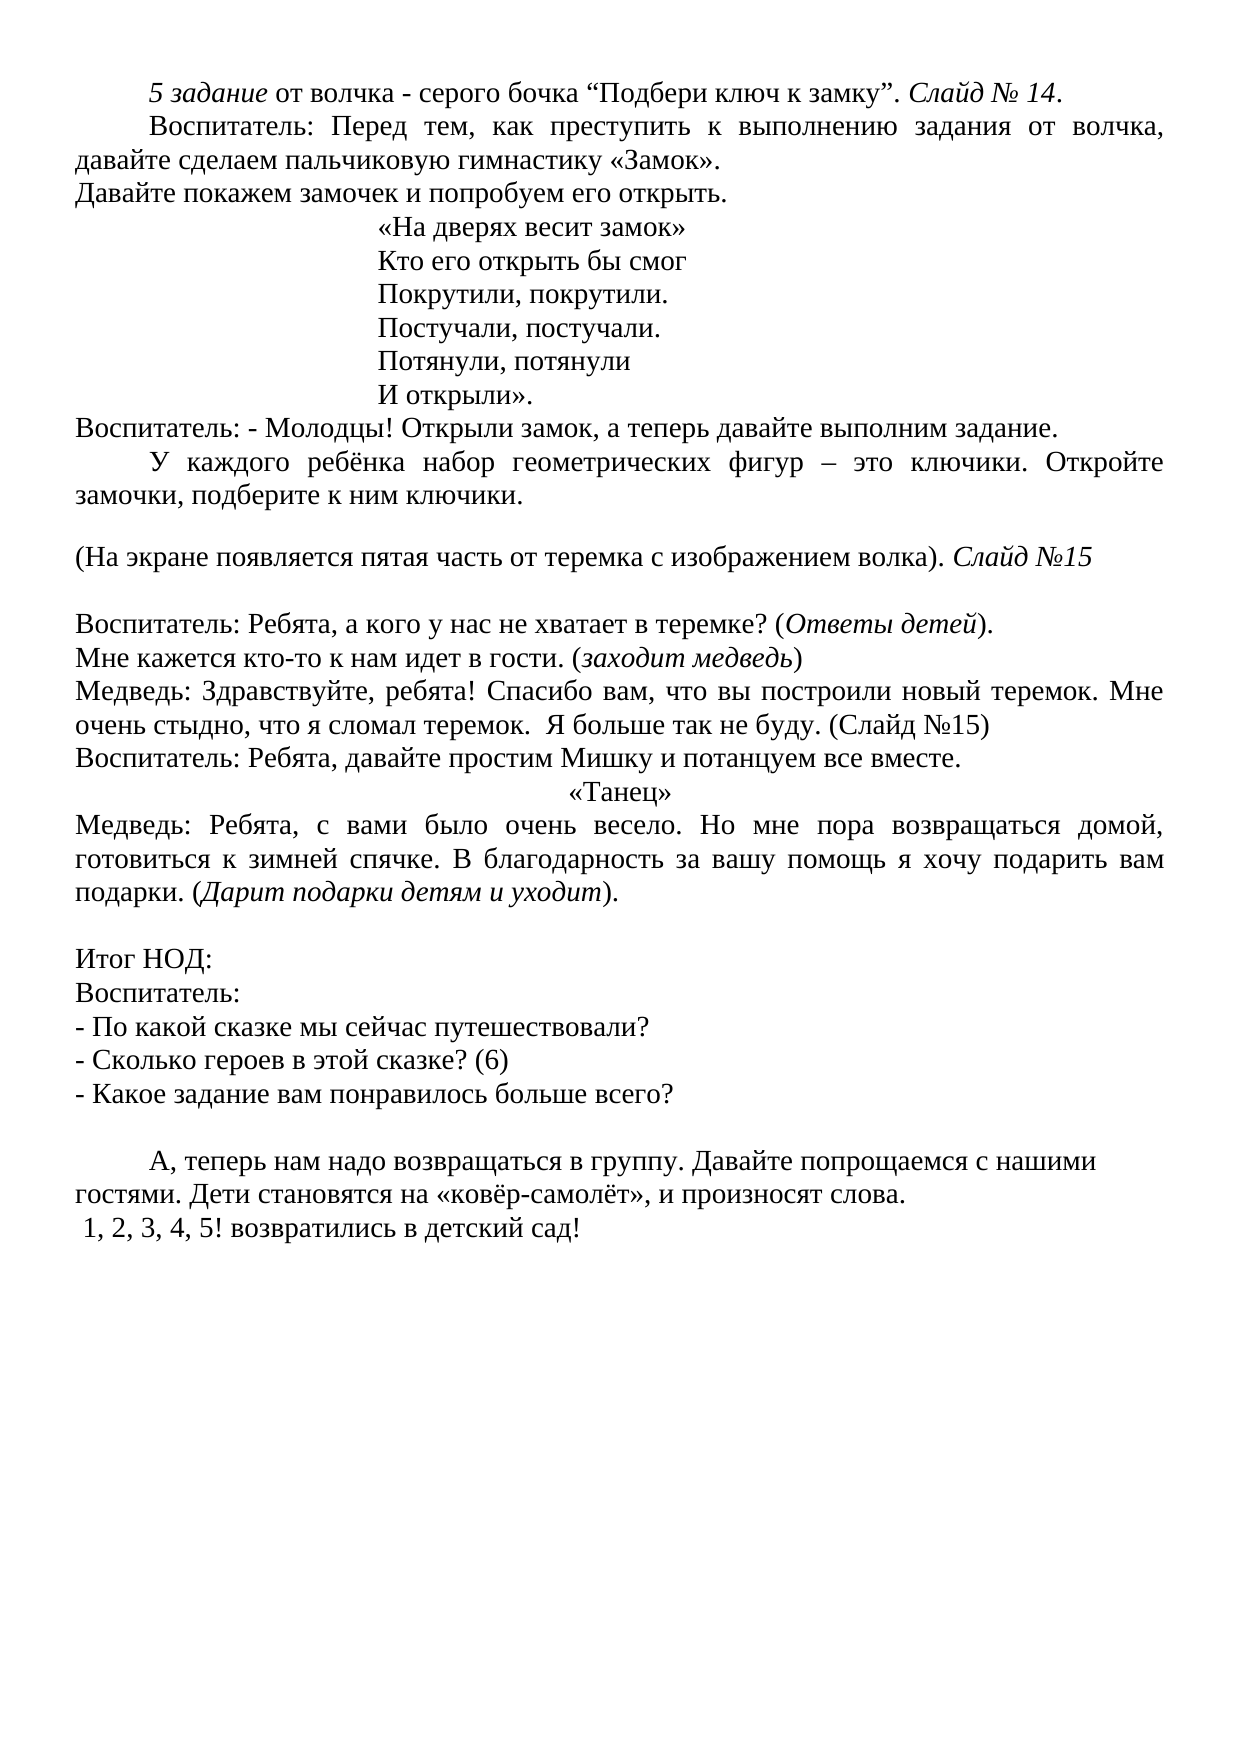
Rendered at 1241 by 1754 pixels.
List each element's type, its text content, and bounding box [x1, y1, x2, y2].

text (На экране появляется пятая часть от теремка с изображением волка). Слайд №15 [75, 539, 1165, 573]
text - Сколько героев в этой сказке? (6) [75, 1042, 1165, 1076]
text «На дверях весит замок» [370, 209, 1165, 243]
text Воспитатель: Ребята, а кого у нас не хватает в теремке? (Ответы детей). [75, 606, 1165, 640]
text Постучали, постучали. [370, 310, 1165, 343]
text «Танец» [75, 774, 1165, 807]
text И открыли». [370, 377, 1165, 410]
text Воспитатель: Ребята, давайте простим Мишку и потанцуем все вместе. [75, 740, 1165, 774]
text Медведь: Ребята, с вами было очень весело. Но мне пора возвращаться домой, готовиться к зимней спячке. В благодарность за вашу помощь я хочу подарить вам подарки. (Дарит подарки детям и уходит). [75, 807, 1165, 908]
text Мне кажется кто-то к нам идет в гости. (заходит медведь) [75, 640, 1165, 673]
text Потянули, потянули [370, 343, 1165, 377]
text Итог НОД: [75, 942, 1165, 975]
text 1, 2, 3, 4, 5! возвратились в детский сад! [75, 1210, 1165, 1243]
text - Какое задание вам понравилось больше всего? [75, 1076, 1165, 1109]
text Воспитатель: [75, 975, 1165, 1009]
text Кто его открыть бы смог [370, 243, 1165, 276]
text - По какой сказке мы сейчас путешествовали? [75, 1009, 1165, 1042]
text У каждого ребёнка набор геометрических фигур – это ключики. Откройте замочки, подберите к ним ключики. [75, 444, 1165, 511]
text Медведь: Здравствуйте, ребята! Спасибо вам, что вы построили новый теремок. Мне очень стыдно, что я сломал теремок. Я больше так не буду. (Слайд №15) [75, 673, 1165, 740]
text 5 задание от волчка - серого бочка “Подбери ключ к замку”. Слайд № 14. [75, 75, 1165, 108]
text Воспитатель: Перед тем, как преступить к выполнению задания от волчка, давайте сделаем пальчиковую гимнастику «Замок». [75, 108, 1165, 176]
text А, теперь нам надо возвращаться в группу. Давайте попрощаемся с нашими гостями. Дети становятся на «ковёр-самолёт», и произносят слова. [75, 1143, 1165, 1210]
text Покрутили, покрутили. [370, 276, 1165, 310]
text Давайте покажем замочек и попробуем его открыть. [75, 176, 1165, 209]
text Воспитатель: - Молодцы! Открыли замок, а теперь давайте выполним задание. [75, 410, 1165, 444]
